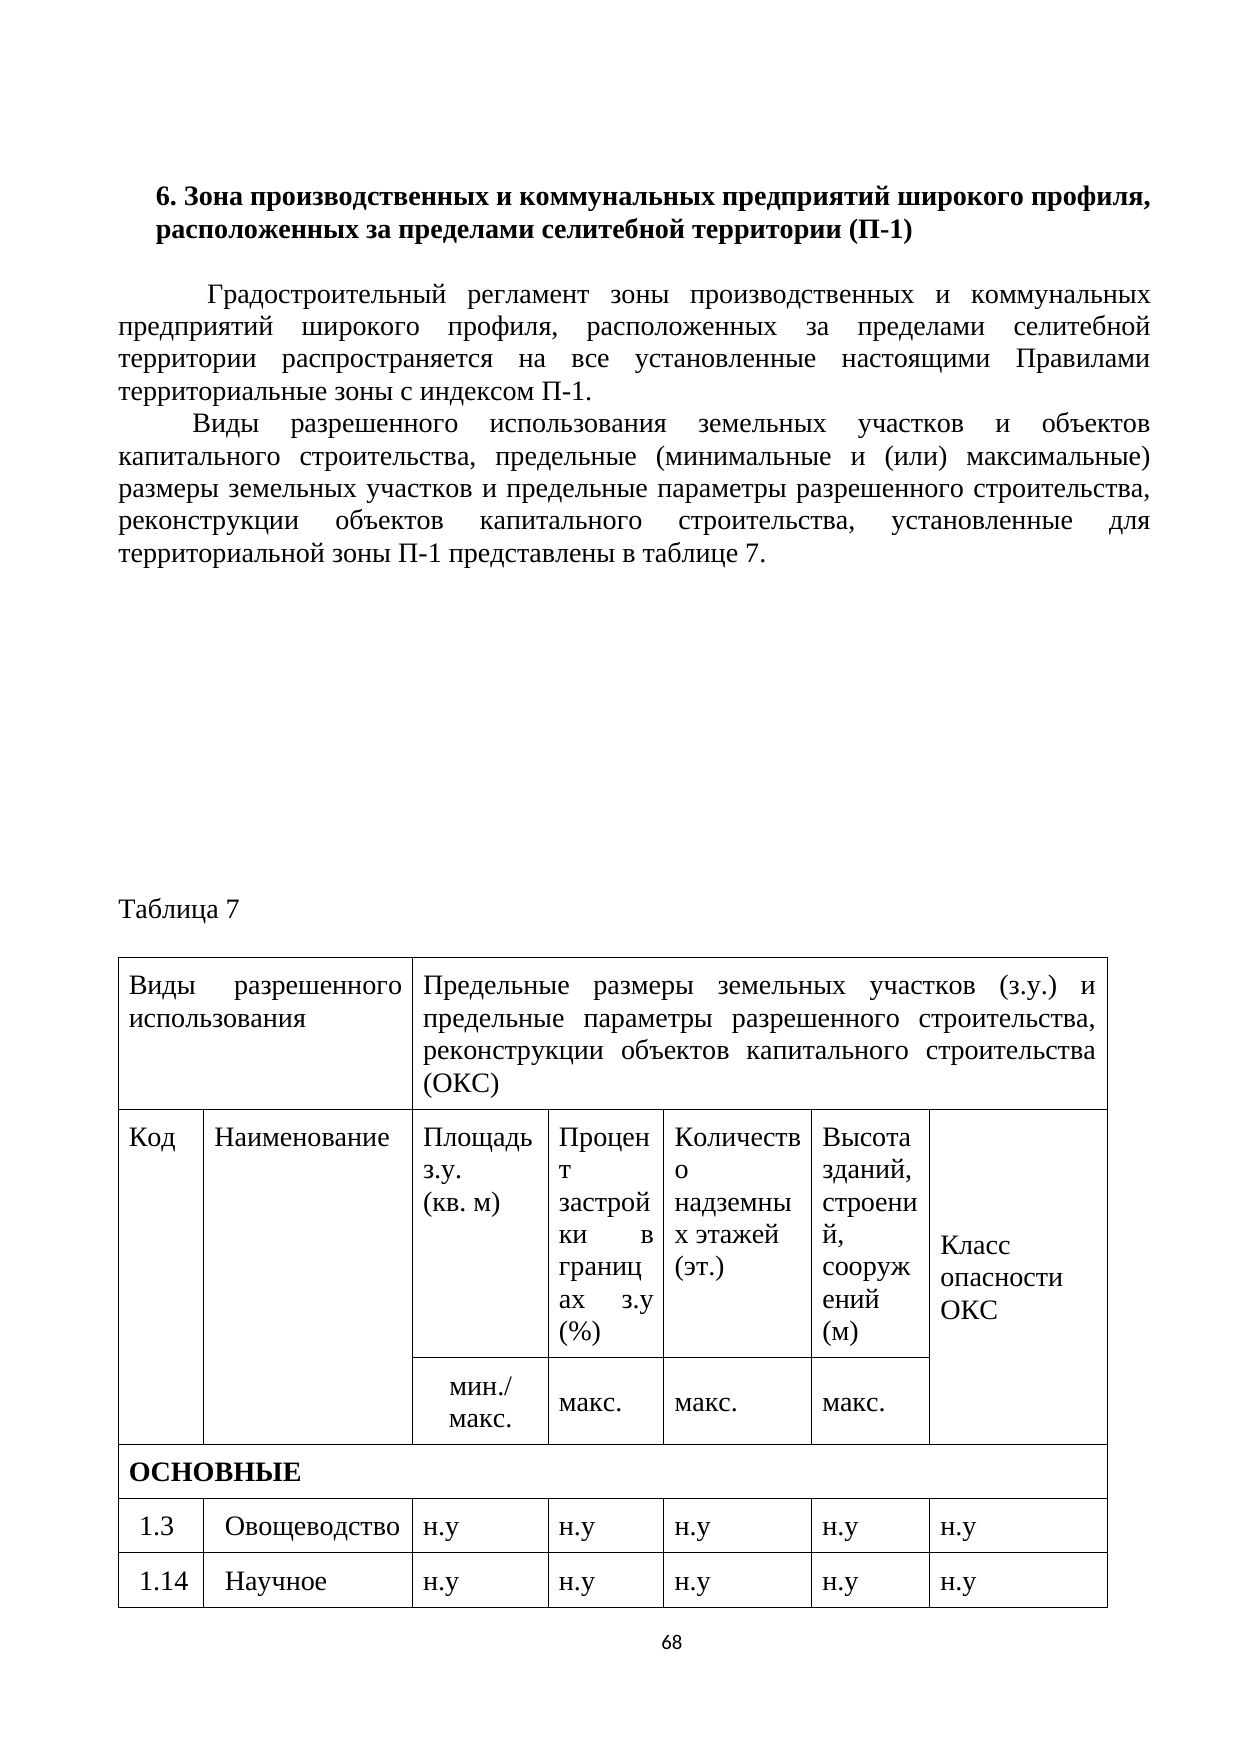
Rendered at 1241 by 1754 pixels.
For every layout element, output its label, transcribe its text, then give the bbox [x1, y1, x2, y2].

table_cell мин./ макс. [413, 1358, 548, 1444]
table_cell н.у [549, 1553, 663, 1607]
table_cell макс. [549, 1358, 663, 1444]
table_cell н.у [413, 1553, 548, 1607]
table_cell Количество надземных этажей (эт.) [664, 1110, 811, 1357]
table_cell н.у [664, 1553, 811, 1607]
table_cell н.у [930, 1499, 1107, 1552]
text 6. Зона производственных и коммунальных предприятий широкого профиля, расположенных за пределами селитебной территории (П-1) [156, 179, 1152, 244]
table_cell Высота зданий, строений, сооружений (м) [812, 1110, 929, 1357]
table_cell 1.3 [119, 1499, 203, 1552]
table_cell Класс опасности ОКС [930, 1110, 1107, 1444]
text Градостроительный регламент зоны производственных и коммунальных предприятий широкого профиля, расположенных за пределами селитебной территории распространяется на все установленные настоящими Правилами территориальные зоны с индексом П-1. [118, 277, 1152, 406]
table_cell Овощеводство [204, 1499, 412, 1552]
table_header Виды разрешенного использования [119, 958, 412, 1108]
table_cell Научное обеспечение сельского хозяйства [204, 1553, 412, 1607]
table_cell н.у [812, 1553, 929, 1607]
table_cell макс. [812, 1358, 929, 1444]
text Виды разрешенного использования земельных участков и объектов капитального строительства, предельные (минимальные и (или) максимальные) размеры земельных участков и предельные параметры разрешенного строительства, реконструкции объектов капитального строительства, установленные для территориальной зоны П-1 представлены в таблице 7. [118, 406, 1152, 568]
table_cell Наименование [204, 1110, 412, 1444]
table_cell 1.14 [119, 1553, 203, 1607]
table_cell н.у [549, 1499, 663, 1552]
text Таблица 7 [118, 892, 1152, 924]
table_cell н.у [930, 1553, 1107, 1607]
table_cell макс. [664, 1358, 811, 1444]
table_cell н.у [812, 1499, 929, 1552]
table_cell Процент застройки в границах з.у (%) [549, 1110, 663, 1357]
table_cell н.у [413, 1499, 548, 1552]
table_cell ОСНОВНЫЕ [119, 1445, 1107, 1498]
table_header Предельные размеры земельных участков (з.у.) и предельные параметры разрешенного строительства, реконструкции объектов капитального строительства (ОКС) [413, 958, 1107, 1108]
table_cell Код [119, 1110, 203, 1444]
table_cell Площадь з.у. (кв. м) [413, 1110, 548, 1357]
table_cell н.у [664, 1499, 811, 1552]
